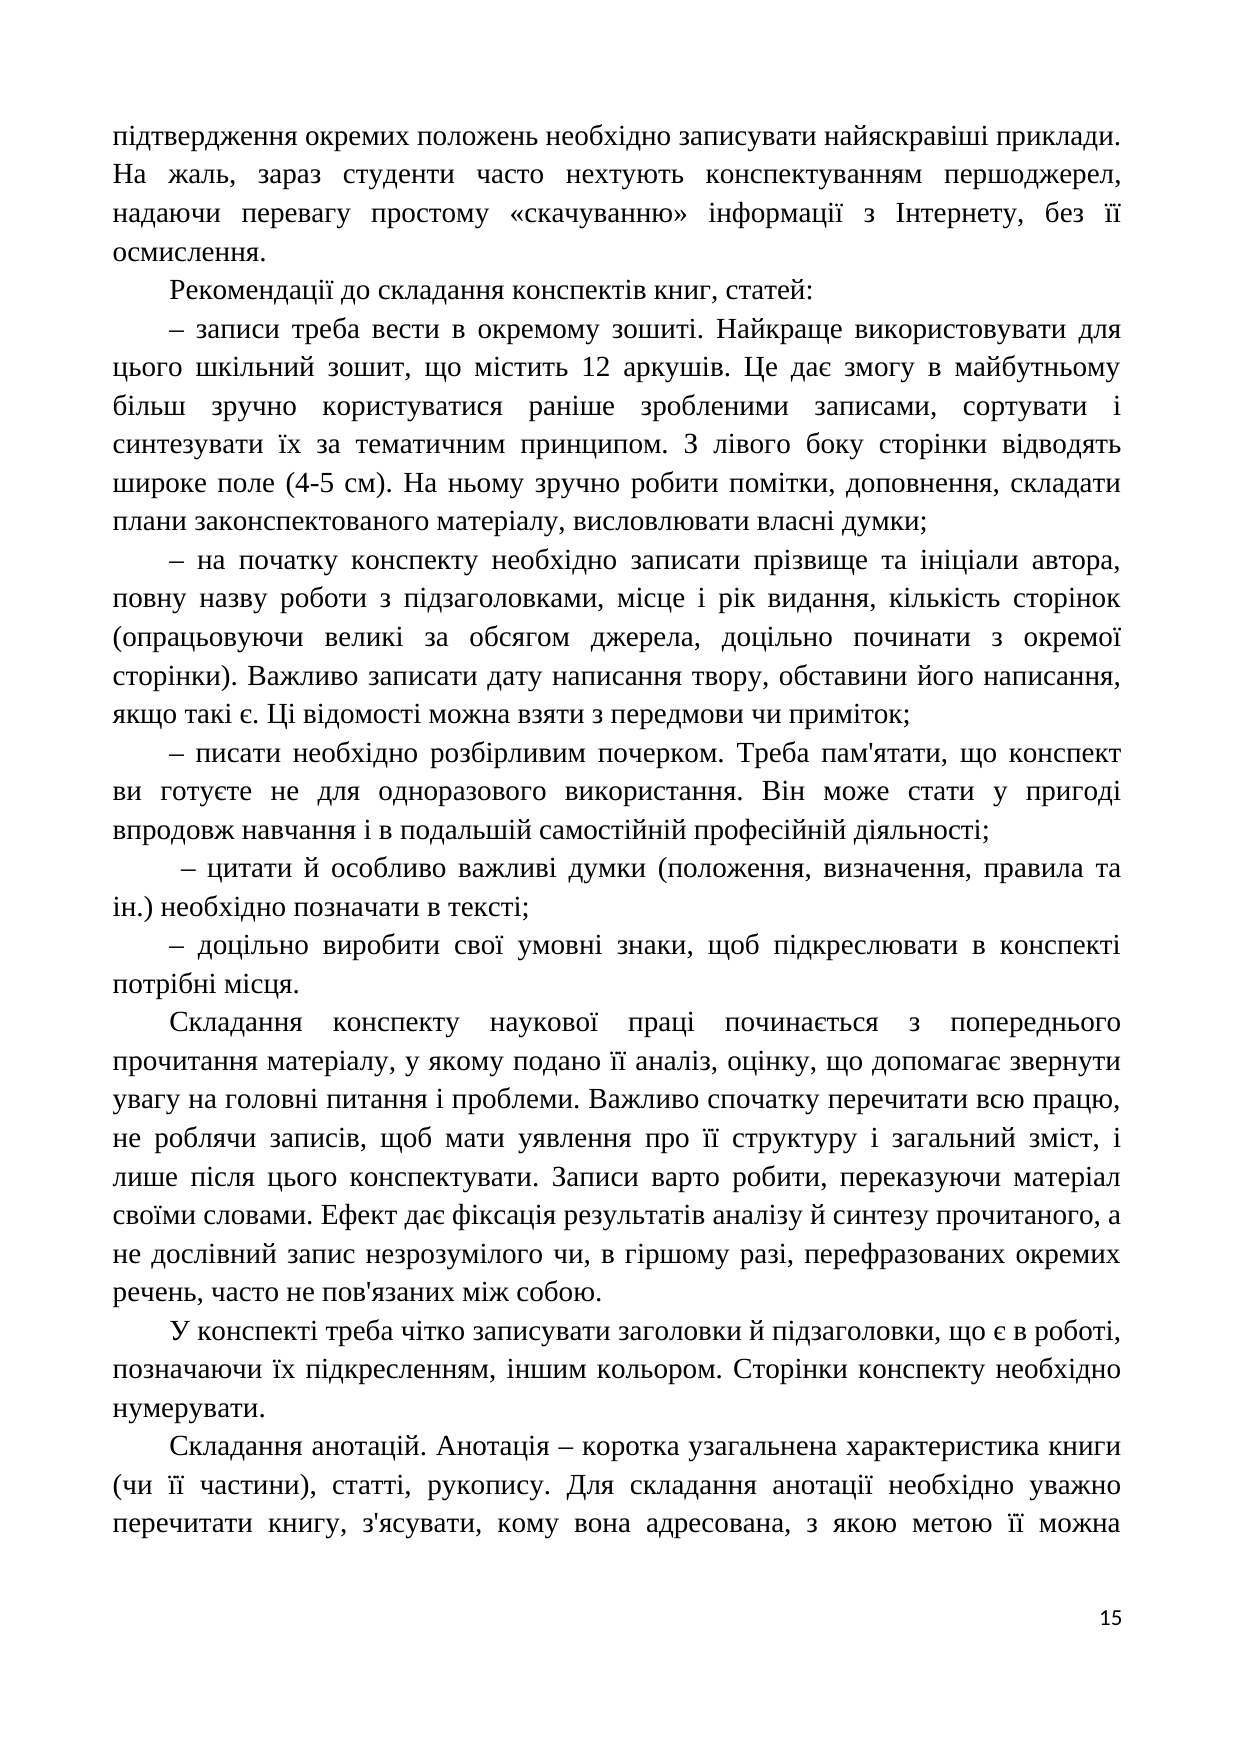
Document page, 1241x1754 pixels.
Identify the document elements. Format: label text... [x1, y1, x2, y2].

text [112, 1428, 1122, 1539]
text Рекомендації до складання конспектів книг, статей: [112, 272, 1122, 306]
text – доцільно виробити свої умовні знаки, щоб підкреслювати в конспекті потрібні місця. [112, 927, 1122, 999]
text – на початку конспекту необхідно записати прізвище та ініціали автора, повну назву роботи з підзаголовками, місце і рік видання, кількість сторінок (опрацьовуючи великі за обсягом джерела, доцільно починати з окремої сторінки). Важливо записати дату написання твору, обставини його написання, якщо такі є. Ці відомості можна взяти з передмови чи приміток; [112, 542, 1122, 730]
text У конспекті треба чітко записувати заголовки й підзаголовки, що є в роботі, позначаючи їх підкресленням, іншим кольором. Сторінки конспекту необхідно нумерувати. [112, 1313, 1122, 1423]
text – записи треба вести в окремому зошиті. Найкраще використовувати для цього шкільний зошит, що містить 12 аркушів. Це дає змогу в майбутньому більш зручно користуватися раніше зробленими записами, сортувати і синтезувати їх за тематичним принципом. З лівого боку сторінки відводять широке поле (4-5 см). На ньому зручно робити помітки, доповнення, складати плани законспектованого матеріалу, висловлювати власні думки; [112, 311, 1122, 537]
text – цитати й особливо важливі думки (положення, визначення, правила та ін.) необхідно позначати в тексті; [112, 850, 1122, 922]
text – писати необхідно розбірливим почерком. Треба пам'ятати, що конспект ви готуєте не для одноразового використання. Він може стати у пригоді впродовж навчання і в подальшій самостійній професійній діяльності; [112, 735, 1122, 845]
text Складання конспекту наукової праці починається з попереднього прочитання матеріалу, у якому подано її аналіз, оцінку, що допомагає звернути увагу на головні питання і проблеми. Важливо спочатку перечитати всю працю, не роблячи записів, щоб мати уявлення про її структуру і загальний зміст, і лише після цього конспектувати. Записи варто робити, переказуючи матеріал своїми словами. Ефект дає фіксація результатів аналізу й синтезу прочитаного, а не дослівний запис незрозумілого чи, в гіршому разі, перефразованих окремих речень, часто не пов'язаних між собою. [112, 1004, 1122, 1308]
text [112, 118, 1122, 267]
